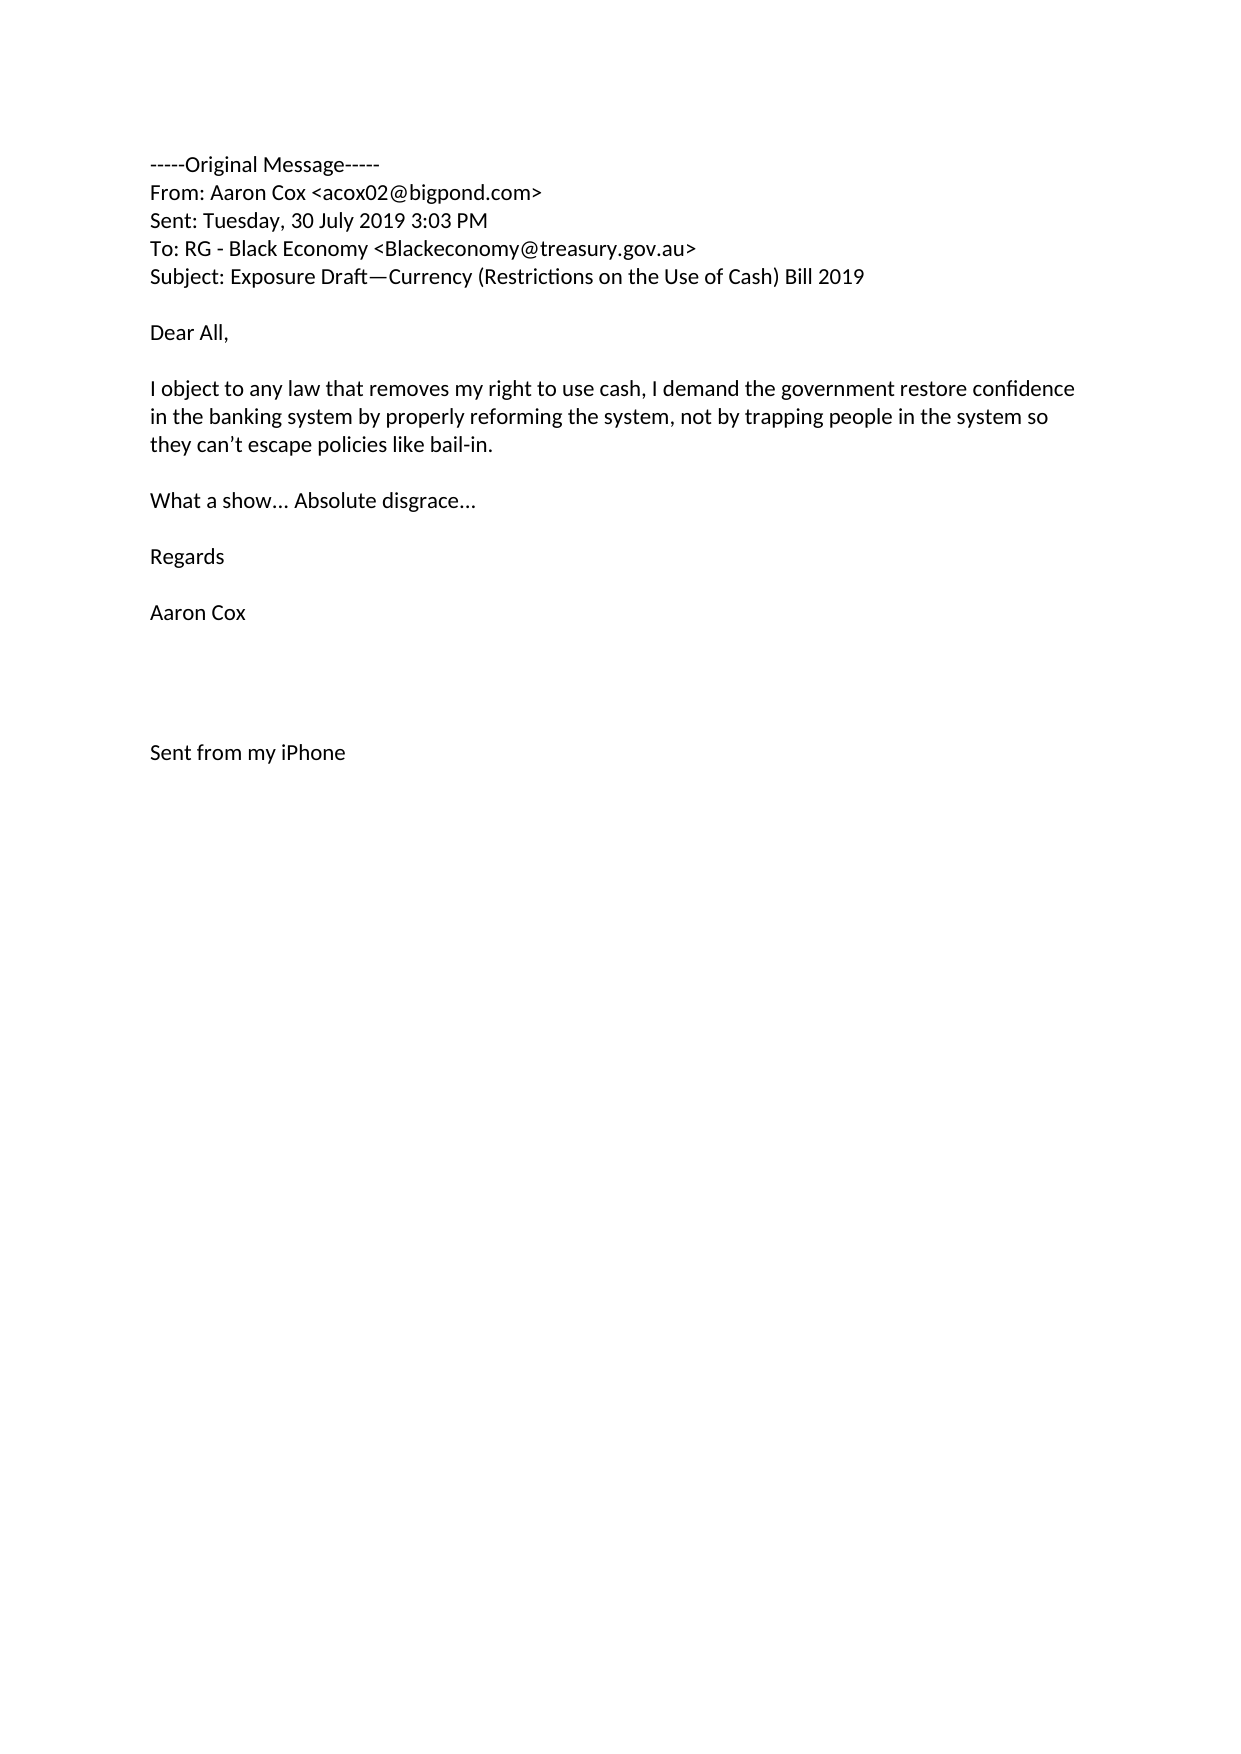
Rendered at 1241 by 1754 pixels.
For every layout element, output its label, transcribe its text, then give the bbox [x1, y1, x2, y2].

text Regards [150, 542, 1090, 570]
text I object to any law that removes my right to use cash, I demand the government restore confidence in the banking system by properly reforming the system, not by trapping people in the system so they can’t escape policies like bail-in. [150, 374, 1090, 458]
text -----Original Message----- From: Aaron Cox <acox02@bigpond.com> Sent: Tuesday, 30 July 2019 3:03 PM To: RG - Black Economy <Blackeconomy@treasury.gov.au> Subject: Exposure Draft—Currency (Restrictions on the Use of Cash) Bill 2019 [150, 150, 1090, 290]
text What a show... Absolute disgrace... [150, 486, 1090, 514]
text Sent from my iPhone [150, 738, 1090, 766]
text Aaron Cox [150, 598, 1090, 626]
text Dear All, [150, 318, 1090, 346]
